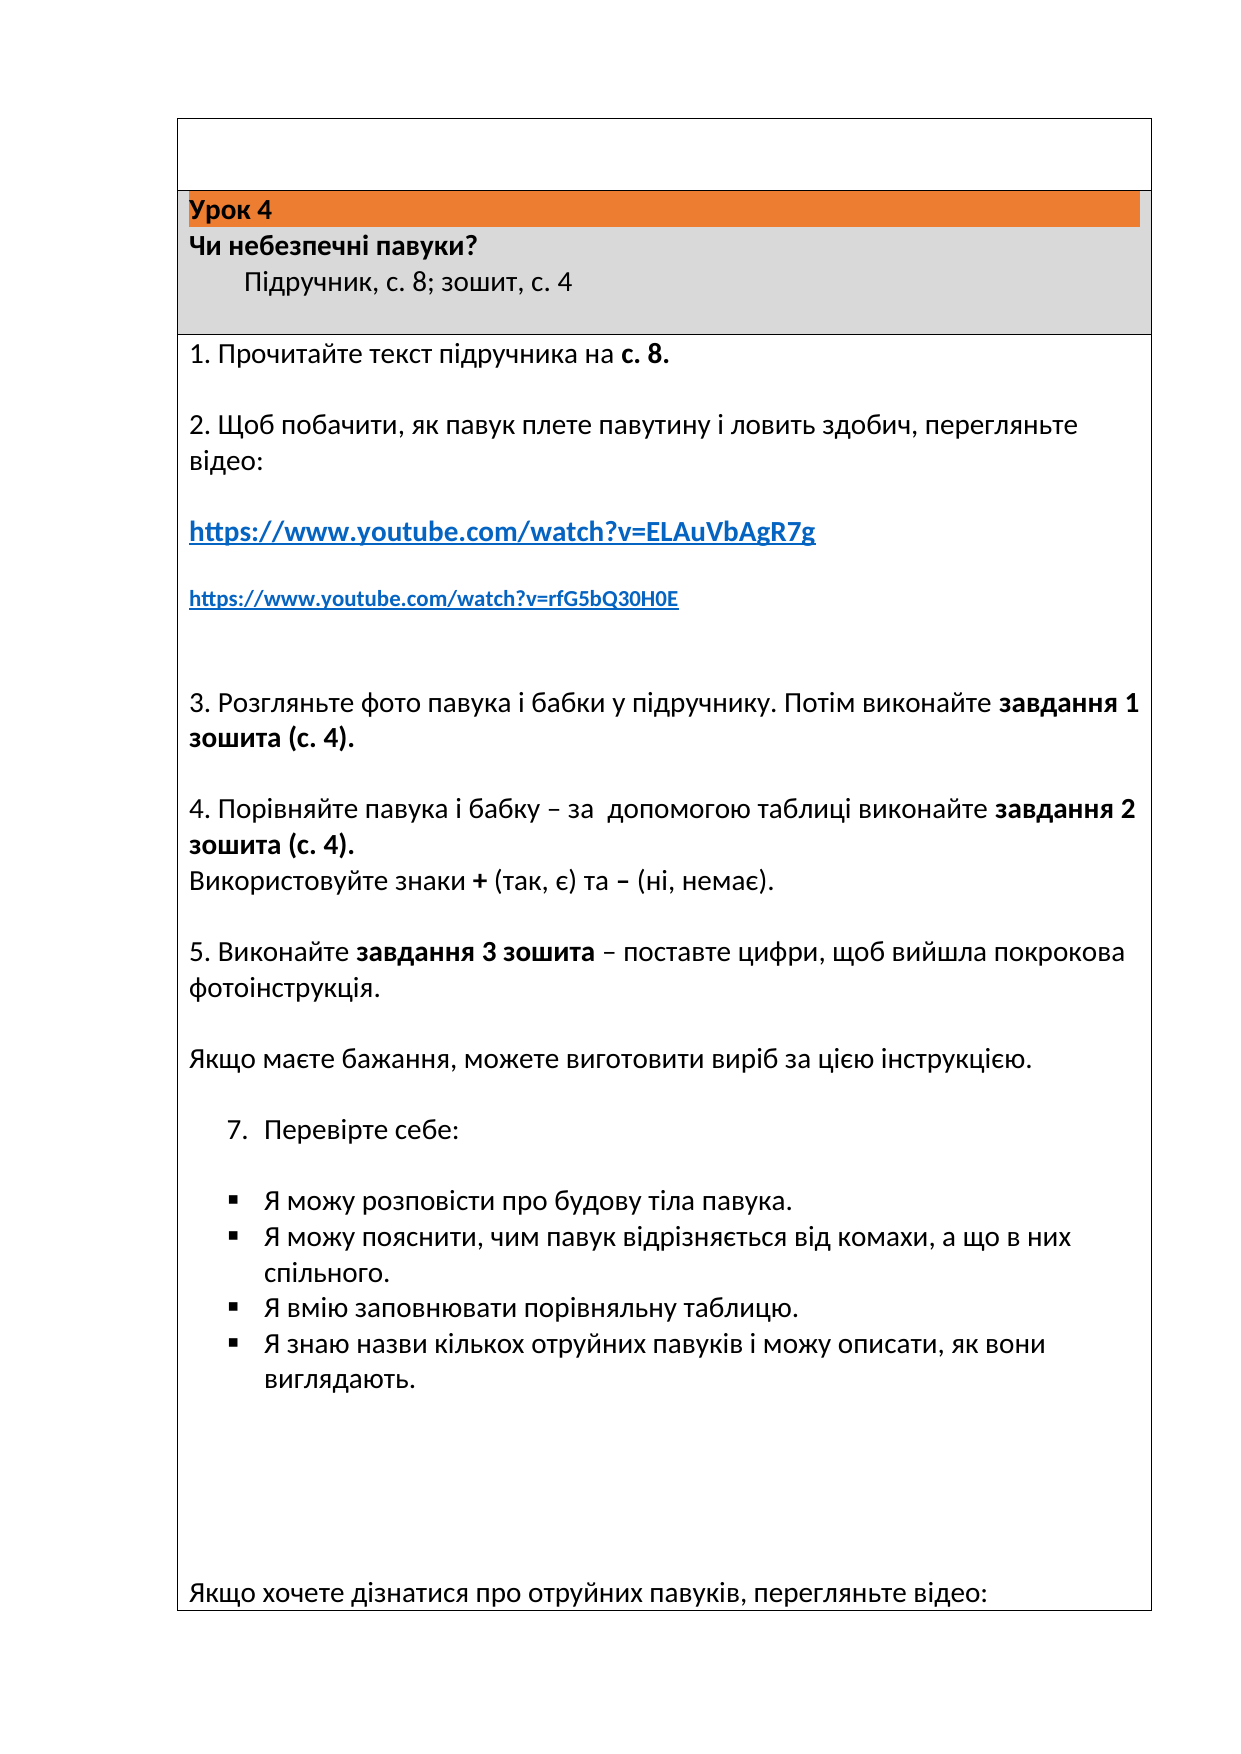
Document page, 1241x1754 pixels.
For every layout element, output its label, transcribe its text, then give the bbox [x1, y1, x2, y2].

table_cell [178, 335, 1151, 1610]
table_cell Урок 4 Чи небезпечні павуки? Підручник, с. 8; зошит, с. 4 [178, 191, 1151, 334]
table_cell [178, 119, 1151, 190]
